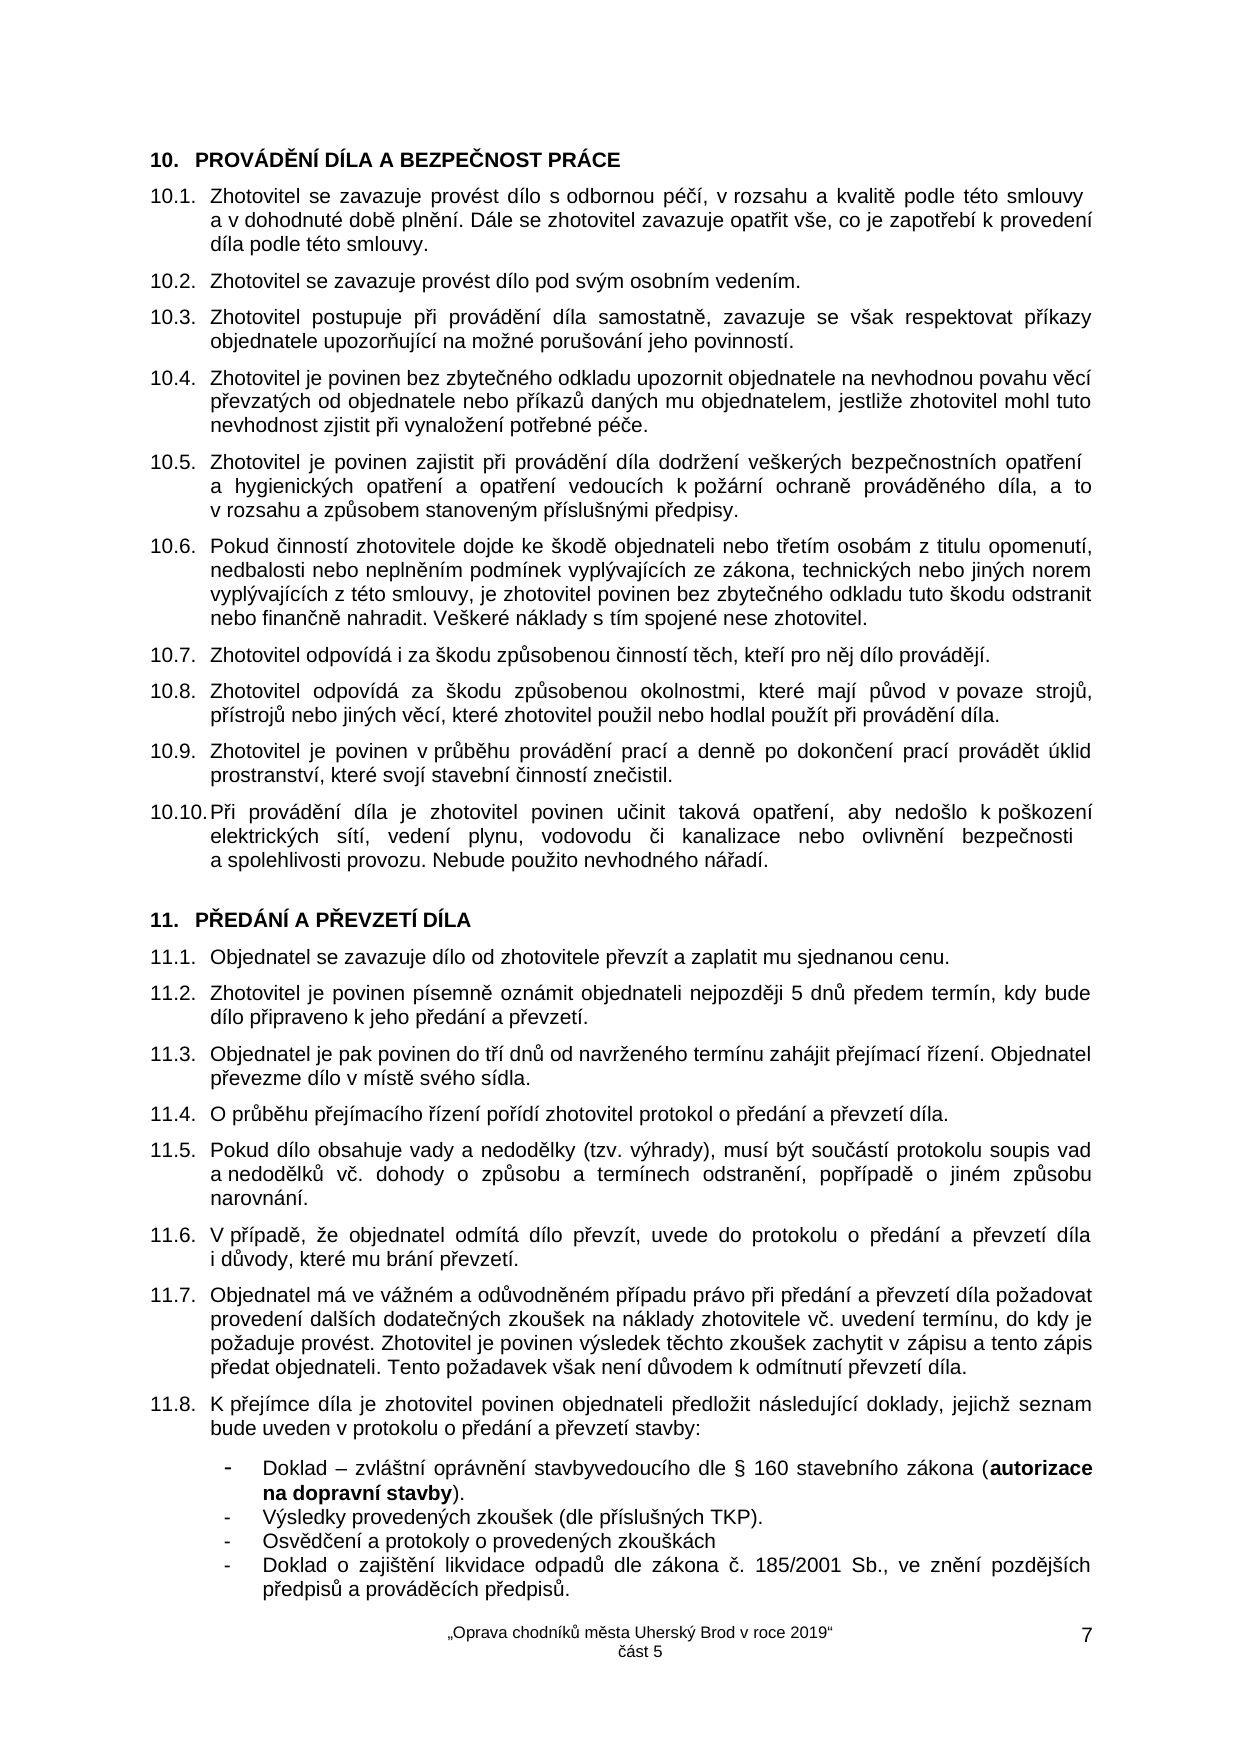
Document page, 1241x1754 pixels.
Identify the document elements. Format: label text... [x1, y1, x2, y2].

subtitle Zhotovitel je povinen v průběhu provádění prací a denně po dokončení prací provádět úklid prostranství, které svojí stavební činností znečistil. [150, 739, 1093, 787]
subtitle Pokud dílo obsahuje vady a nedodělky (tzv. výhrady), musí být součástí protokolu soupis vad a nedodělků vč. dohody o způsobu a termínech odstranění, popřípadě o jiném způsobu narovnání. [150, 1138, 1093, 1210]
subtitle O průběhu přejímacího řízení pořídí zhotovitel protokol o předání a převzetí díla. [150, 1102, 1093, 1126]
subtitle Objednatel se zavazuje dílo od zhotovitele převzít a zaplatit mu sjednanou cenu. [150, 944, 1093, 968]
subtitle Zhotovitel je povinen bez zbytečného odkladu upozornit objednatele na nevhodnou povahu věcí převzatých od objednatele nebo příkazů daných mu objednatelem, jestliže zhotovitel mohl tuto nevhodnost zjistit při vynaložení potřebné péče. [150, 365, 1093, 437]
subtitle V případě, že objednatel odmítá dílo převzít, uvede do protokolu o předání a převzetí díla i důvody, které mu brání převzetí. [150, 1223, 1093, 1271]
subtitle Provádění díla a bezpečnost práce [150, 148, 1093, 172]
subtitle Při provádění díla je zhotovitel povinen učinit taková opatření, aby nedošlo k poškození elektrických sítí, vedení plynu, vodovodu či kanalizace nebo ovlivnění bezpečnosti a spolehlivosti provozu. Nebude použito nevhodného nářadí. [150, 800, 1093, 872]
subtitle Objednatel je pak povinen do tří dnů od navrženého termínu zahájit přejímací řízení. Objednatel převezme dílo v místě svého sídla. [150, 1041, 1093, 1089]
subtitle Zhotovitel odpovídá i za škodu způsobenou činností těch, kteří pro něj dílo provádějí. [150, 642, 1093, 666]
subtitle Pokud činností zhotovitele dojde ke škodě objednateli nebo třetím osobám z titulu opomenutí, nedbalosti nebo neplněním podmínek vyplývajících ze zákona, technických nebo jiných norem vyplývajících z této smlouvy, je zhotovitel povinen bez zbytečného odkladu tuto škodu odstranit nebo finančně nahradit. Veškeré náklady s tím spojené nese zhotovitel. [150, 534, 1093, 630]
subtitle Zhotovitel se zavazuje provést dílo s odbornou péčí, v rozsahu a kvalitě podle této smlouvy a v dohodnuté době plnění. Dále se zhotovitel zavazuje opatřit vše, co je zapotřebí k provedení díla podle této smlouvy. [150, 184, 1093, 256]
subtitle Zhotovitel se zavazuje provést dílo pod svým osobním vedením. [150, 268, 1093, 292]
text - Výsledky provedených zkoušek (dle příslušných TKP). [156, 1504, 1093, 1528]
subtitle Objednatel má ve vážném a odůvodněném případu právo při předání a převzetí díla požadovat provedení dalších dodatečných zkoušek na náklady zhotovitele vč. uvedení termínu, do kdy je požaduje provést. Zhotovitel je povinen výsledek těchto zkoušek zachytit v zápisu a tento zápis předat objednateli. Tento požadavek však není důvodem k odmítnutí převzetí díla. [150, 1283, 1093, 1379]
text - Osvědčení a protokoly o provedených zkouškách [156, 1528, 1093, 1552]
subtitle Zhotovitel je povinen písemně oznámit objednateli nejpozději 5 dnů předem termín, kdy bude dílo připraveno k jeho předání a převzetí. [150, 981, 1093, 1029]
subtitle Zhotovitel postupuje při provádění díla samostatně, zavazuje se však respektovat příkazy objednatele upozorňující na možné porušování jeho povinností. [150, 305, 1093, 353]
text - Doklad o zajištění likvidace odpadů dle zákona č. 185/2001 Sb., ve znění pozdějších předpisů a prováděcích předpisů. [224, 1552, 1093, 1600]
text - Doklad – zvláštní oprávnění stavbyvedoucího dle § 160 stavebního zákona (autorizace na dopravní stavby). [224, 1452, 1093, 1504]
subtitle Zhotovitel je povinen zajistit při provádění díla dodržení veškerých bezpečnostních opatření a hygienických opatření a opatření vedoucích k požární ochraně prováděného díla, a to v rozsahu a způsobem stanoveným příslušnými předpisy. [150, 450, 1093, 522]
subtitle Předání a převzetí díla [150, 908, 1093, 932]
subtitle K přejímce díla je zhotovitel povinen objednateli předložit následující doklady, jejichž seznam bude uveden v protokolu o předání a převzetí stavby: [150, 1391, 1093, 1439]
subtitle Zhotovitel odpovídá za škodu způsobenou okolnostmi, které mají původ v povaze strojů, přístrojů nebo jiných věcí, které zhotovitel použil nebo hodlal použít při provádění díla. [150, 679, 1093, 727]
